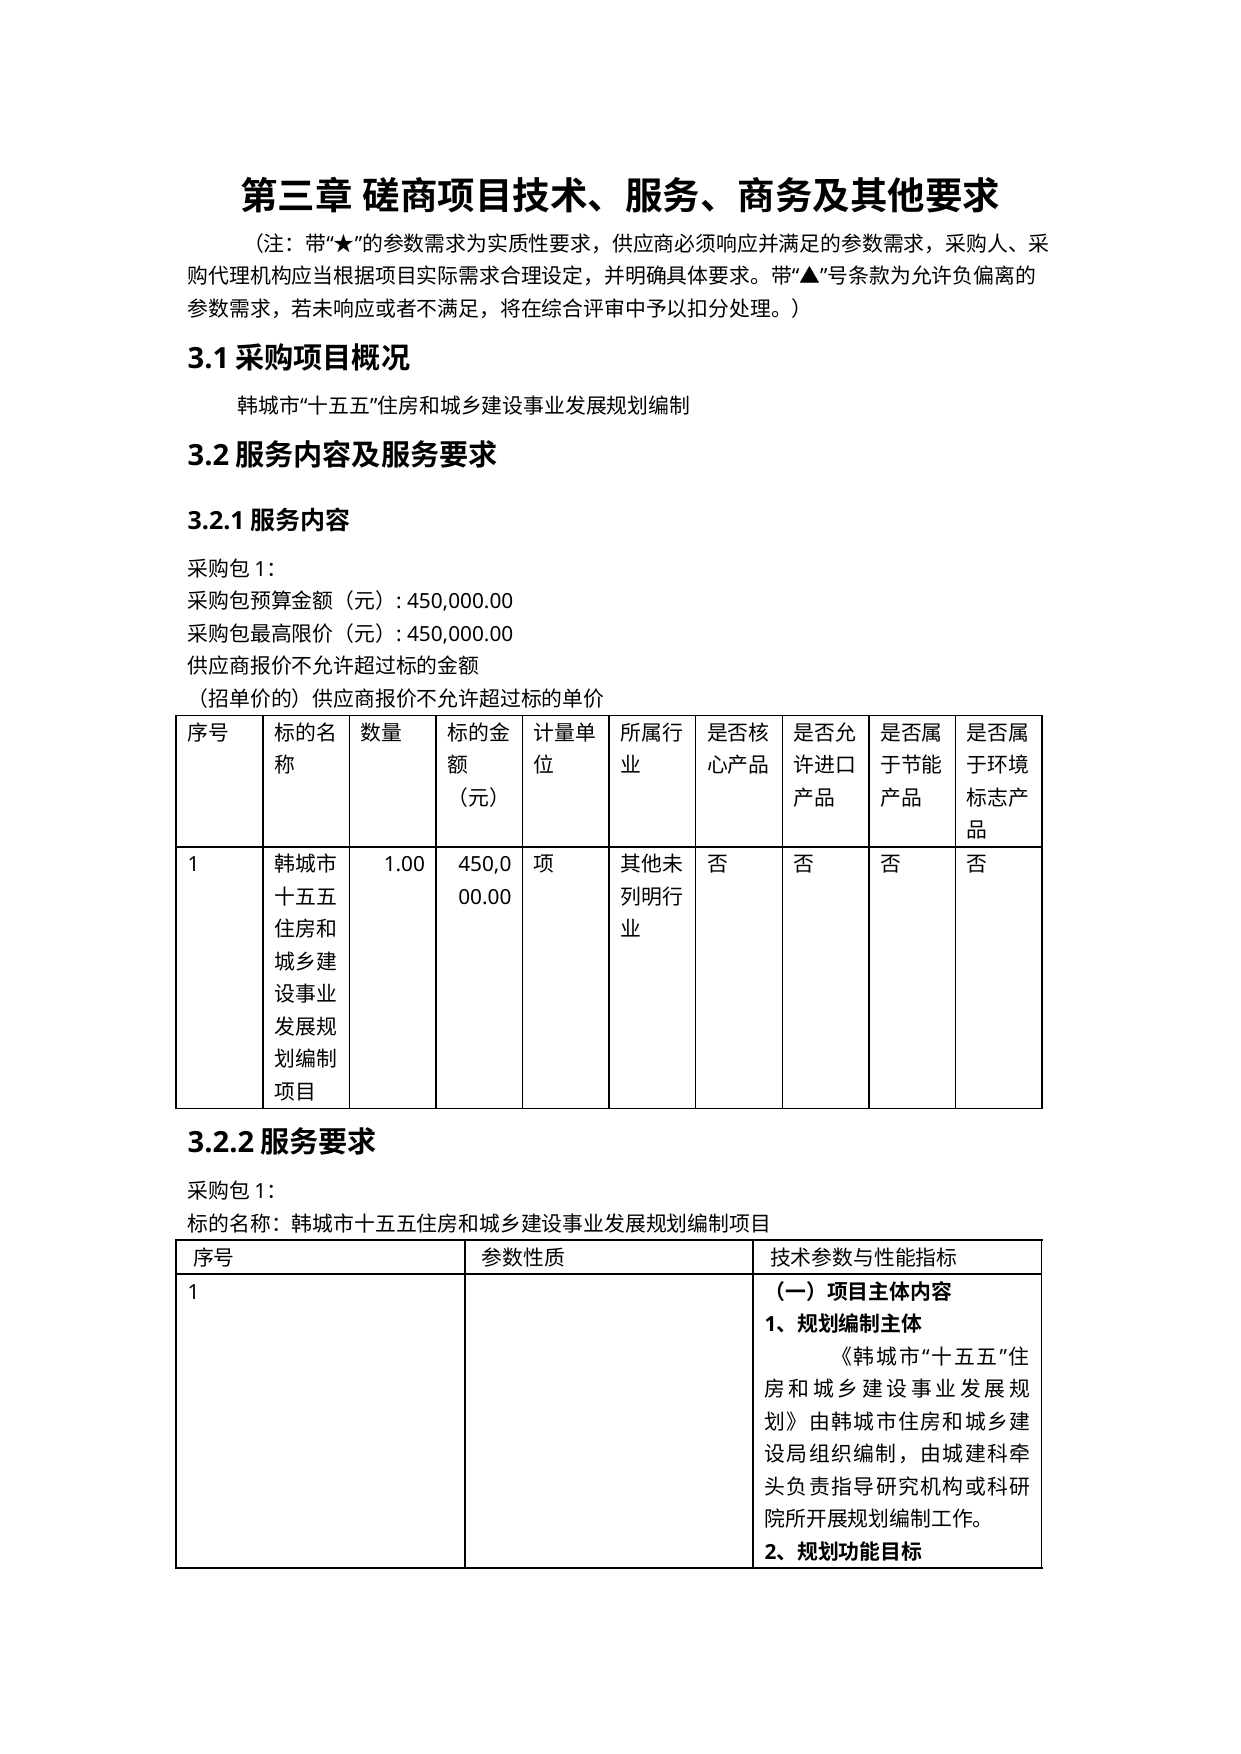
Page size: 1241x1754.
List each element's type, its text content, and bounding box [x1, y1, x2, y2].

text 3.2服务内容及服务要求 [187, 422, 1053, 487]
table_cell 1.00 [350, 848, 435, 1108]
text （招单价的）供应商报价不允许超过标的单价 [187, 682, 1053, 714]
text （注：带“★”的参数需求为实质性要求，供应商必须响应并满足的参数需求，采购人、采购代理机构应当根据项目实际需求合理设定，并明确具体要求。带“▲”号条款为允许负偏离的参数需求，若未响应或者不满足，将在综合评审中予以扣分处理。） [187, 227, 1053, 324]
text 采购包1： [187, 1174, 1053, 1207]
table_cell 450,000.00 [437, 848, 522, 1108]
table_header 是否属于节能产品 [870, 716, 955, 846]
table_header 数量 [350, 716, 435, 846]
text 供应商报价不允许超过标的金额 [187, 649, 1053, 682]
text 采购包预算金额（元）: 450,000.00 [187, 584, 1053, 617]
text 第三章 磋商项目技术、服务、商务及其他要求 [187, 162, 1053, 227]
table_header 是否属于环境标志产品 [956, 716, 1041, 846]
table_header 是否核心产品 [696, 716, 782, 846]
table_cell 否 [783, 848, 868, 1108]
text 采购包1： [187, 552, 1053, 584]
table_header 序号 [177, 1241, 464, 1273]
table_header 是否允许进口产品 [783, 716, 868, 846]
table_cell 否 [696, 848, 782, 1108]
text 标的名称：韩城市十五五住房和城乡建设事业发展规划编制项目 [187, 1207, 1053, 1239]
table_cell [466, 1275, 752, 1567]
table_cell 1 [177, 1275, 464, 1567]
text 3.1采购项目概况 [187, 324, 1053, 389]
table_cell 项 [523, 848, 608, 1108]
table_cell 韩城市十五五住房和城乡建设事业发展规划编制项目 [264, 848, 349, 1108]
table_header 参数性质 [466, 1241, 752, 1273]
table_cell 1 [177, 848, 262, 1108]
table_cell 否 [870, 848, 955, 1108]
text 3.2.2服务要求 [187, 1109, 1053, 1174]
table_header 计量单位 [523, 716, 608, 846]
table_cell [754, 1275, 1041, 1567]
text 3.2.1服务内容 [187, 487, 1053, 552]
text 采购包最高限价（元）: 450,000.00 [187, 617, 1053, 649]
text 韩城市“十五五”住房和城乡建设事业发展规划编制 [187, 389, 1053, 422]
table_cell 否 [956, 848, 1041, 1108]
table_header 标的金额 （元） [437, 716, 522, 846]
table_header 序号 [177, 716, 262, 846]
table_header 标的名称 [264, 716, 349, 846]
table_header 所属行业 [610, 716, 695, 846]
table_cell 其他未列明行业 [610, 848, 695, 1108]
table_header 技术参数与性能指标 [754, 1241, 1041, 1273]
